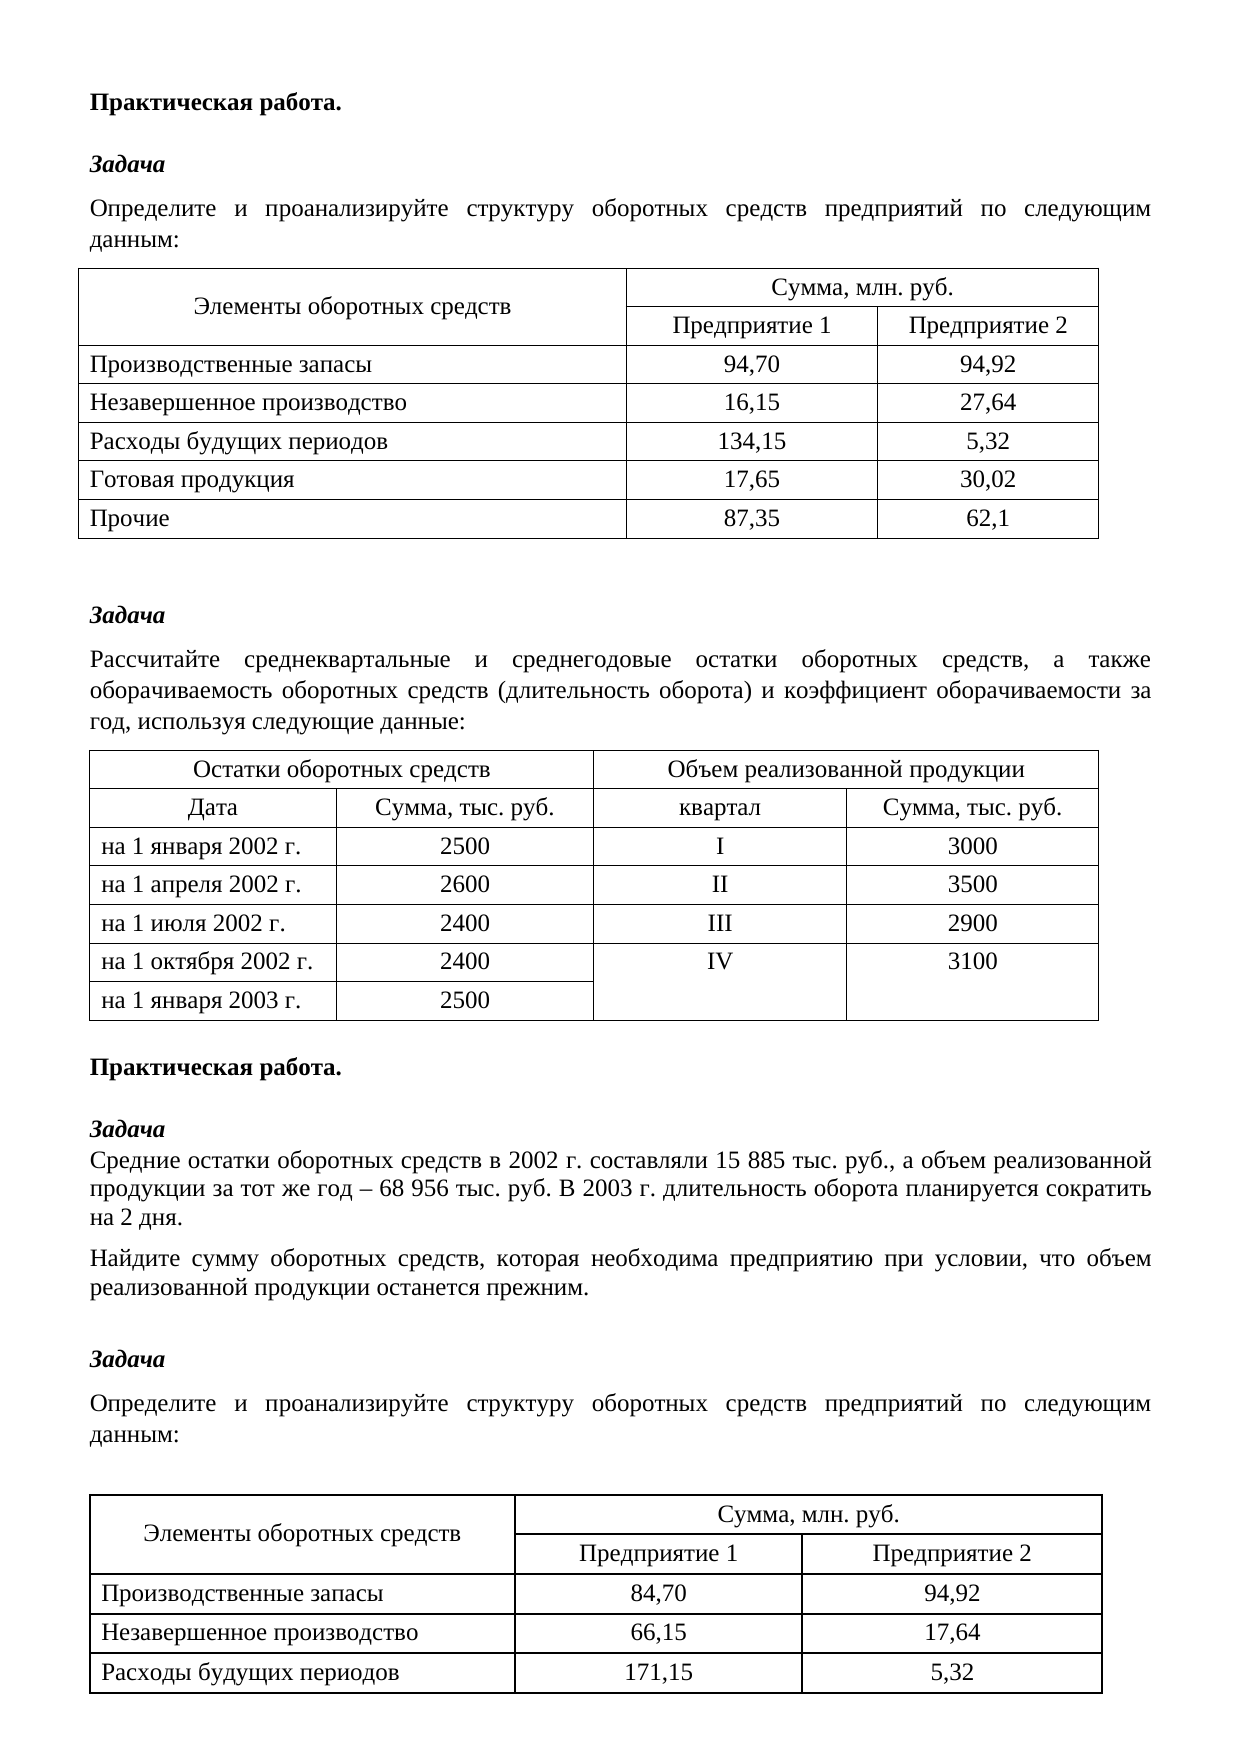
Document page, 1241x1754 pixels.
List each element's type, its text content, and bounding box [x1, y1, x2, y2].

table_cell квартал [594, 789, 846, 827]
table_cell 2600 [337, 866, 593, 904]
text Рассчитайте среднеквартальные и среднегодовые остатки оборотных средств, а также оборачиваемость оборотных средств (длительность оборота) и коэффициент оборачиваемости за год, используя следующие данные: [89, 644, 1152, 735]
text Средние остатки оборотных средств в 2002 г. составляли 15 885 тыс. руб., а объем реализованной продукции за тот же год – 68 956 тыс. руб. В 2003 г. длительность оборота планируется сократить на 2 дня. [89, 1145, 1152, 1231]
table_cell 16,15 [627, 384, 877, 422]
table_cell II [594, 866, 846, 904]
table_cell Готовая продукция [79, 461, 626, 499]
table_cell на 1 января 2002 г. [90, 828, 336, 865]
table_cell 2900 [847, 905, 1098, 942]
table_cell 17,65 [627, 461, 877, 499]
table_cell Сумма, тыс. руб. [337, 789, 593, 827]
table_cell 2500 [337, 828, 593, 865]
table_cell 30,02 [878, 461, 1098, 499]
table_cell Незавершенное производство [91, 1615, 514, 1652]
table_cell 94,92 [878, 346, 1098, 383]
table_cell Дата [90, 789, 336, 827]
text Определите и проанализируйте структуру оборотных средств предприятий по следующим данным: [89, 1388, 1152, 1448]
table_cell Производственные запасы [79, 346, 626, 383]
table_cell 2400 [337, 905, 593, 942]
table_cell Предприятие 1 [516, 1535, 801, 1573]
table_cell Предприятие 2 [803, 1535, 1101, 1573]
table_cell 87,35 [627, 500, 877, 537]
text Найдите сумму оборотных средств, которая необходима предприятию при условии, что объем реализованной продукции останется прежним. [89, 1243, 1152, 1301]
table_cell 5,32 [803, 1654, 1101, 1692]
text Задача [89, 1114, 1152, 1142]
table_cell Прочие [79, 500, 626, 537]
table_cell 66,15 [516, 1615, 801, 1652]
table_cell 17,64 [803, 1615, 1101, 1652]
table_cell 134,15 [627, 423, 877, 460]
table_cell Производственные запасы [91, 1575, 514, 1612]
table_cell [847, 981, 1098, 1019]
table_cell IV [594, 944, 846, 981]
table_header Остатки оборотных средств [90, 751, 593, 788]
table_cell 27,64 [878, 384, 1098, 422]
table_cell на 1 июля 2002 г. [90, 905, 336, 942]
table_cell Предприятие 2 [878, 307, 1098, 345]
text Задача [89, 149, 1152, 178]
table_header Сумма, млн. руб. [516, 1496, 1101, 1533]
table_cell 2400 [337, 944, 593, 981]
table_cell 5,32 [878, 423, 1098, 460]
table_cell [594, 981, 846, 1019]
table_cell Расходы будущих периодов [79, 423, 626, 460]
table_header Элементы оборотных средств [91, 1496, 514, 1573]
text Задача [89, 1344, 1152, 1373]
text Задача [89, 601, 1152, 629]
table_cell 3100 [847, 944, 1098, 981]
table_cell Предприятие 1 [627, 307, 877, 345]
table_header Объем реализованной продукции [594, 751, 1098, 788]
table_cell III [594, 905, 846, 942]
table_cell Незавершенное производство [79, 384, 626, 422]
table_cell 62,1 [878, 500, 1098, 537]
table_header Сумма, млн. руб. [627, 269, 1098, 306]
table_cell 94,70 [627, 346, 877, 383]
table_cell 94,92 [803, 1575, 1101, 1612]
table_cell I [594, 828, 846, 865]
text Практическая работа. [89, 87, 1152, 116]
table_cell на 1 октября 2002 г. [90, 944, 336, 981]
table_cell 3500 [847, 866, 1098, 904]
table_cell на 1 апреля 2002 г. [90, 866, 336, 904]
table_cell 2500 [337, 982, 593, 1019]
table_cell Расходы будущих периодов [91, 1654, 514, 1692]
table_cell 171,15 [516, 1654, 801, 1692]
table_header Элементы оборотных средств [79, 269, 626, 345]
table_cell 84,70 [516, 1575, 801, 1612]
text Практическая работа. [89, 1052, 1152, 1080]
table_cell 3000 [847, 828, 1098, 865]
table_cell на 1 января 2003 г. [90, 982, 336, 1019]
text Определите и проанализируйте структуру оборотных средств предприятий по следующим данным: [89, 193, 1152, 253]
table_cell Сумма, тыс. руб. [847, 789, 1098, 827]
